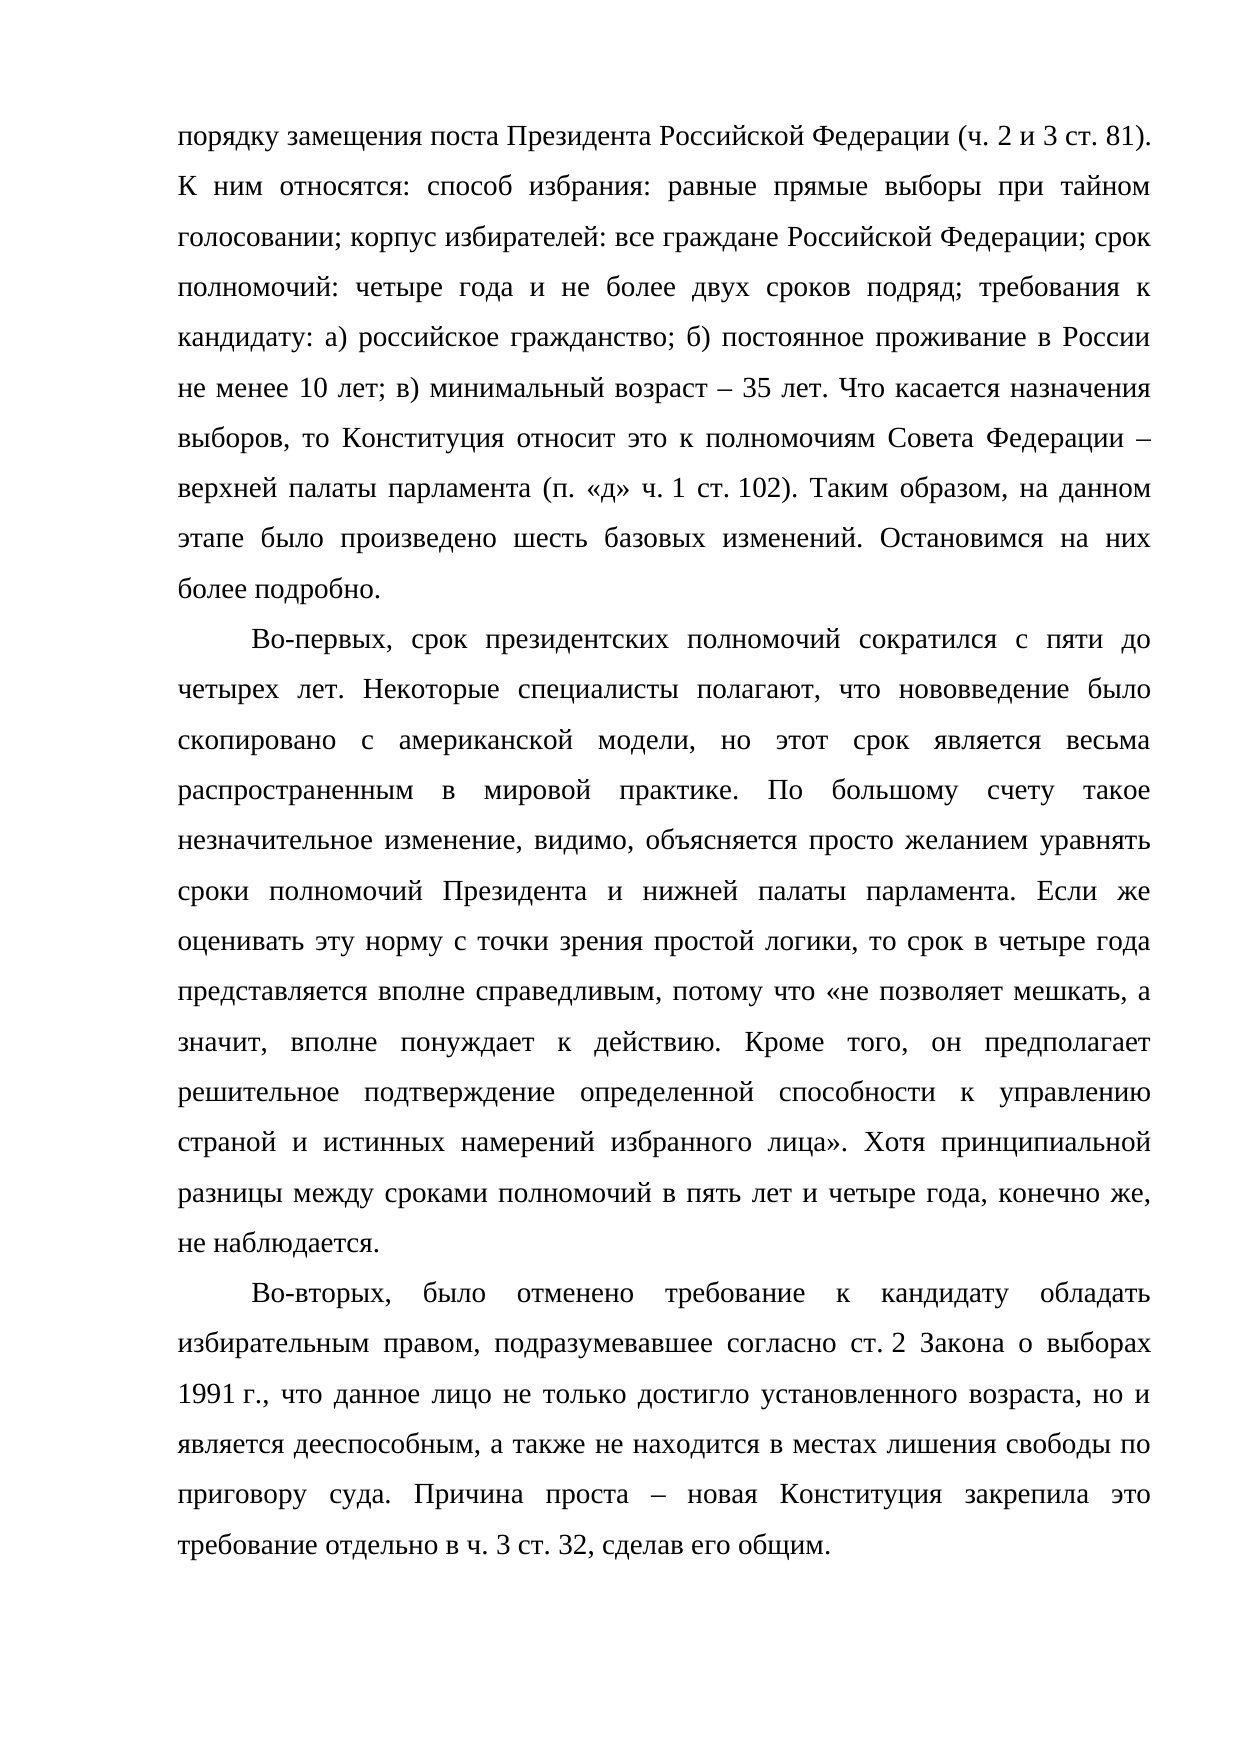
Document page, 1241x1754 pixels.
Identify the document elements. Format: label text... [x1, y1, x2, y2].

text Во-вторых, было отменено требование к кандидату обладать избирательным правом, подразумевавшее согласно ст. 2 Закона о выборах 1991 г., что данное лицо не только достигло установленного возраста, но и является дееспособным, а также не находится в местах лишения свободы по приговору суда. Причина проста – новая Конституция закрепила это требование отдельно в ч. 3 ст. 32, сделав его общим. [177, 1275, 1152, 1560]
text Во-первых, срок президентских полномочий сократился с пяти до четырех лет. Некоторые специалисты полагают, что нововведение было скопировано с американской модели, но этот срок является весьма распространенным в мировой практике. По большому счету такое незначительное изменение, видимо, объясняется просто желанием уравнять сроки полномочий Президента и нижней палаты парламента. Если же оценивать эту норму с точки зрения простой логики, то срок в четыре года представляется вполне справедливым, потому что «не позволяет мешкать, а значит, вполне понуждает к действию. Кроме того, он предполагает решительное подтверждение определенной способности к управлению страной и истинных намерений избранного лица». Хотя принципиальной разницы между сроками полномочий в пять лет и четыре года, конечно же, не наблюдается. [177, 621, 1152, 1258]
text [177, 118, 1152, 604]
